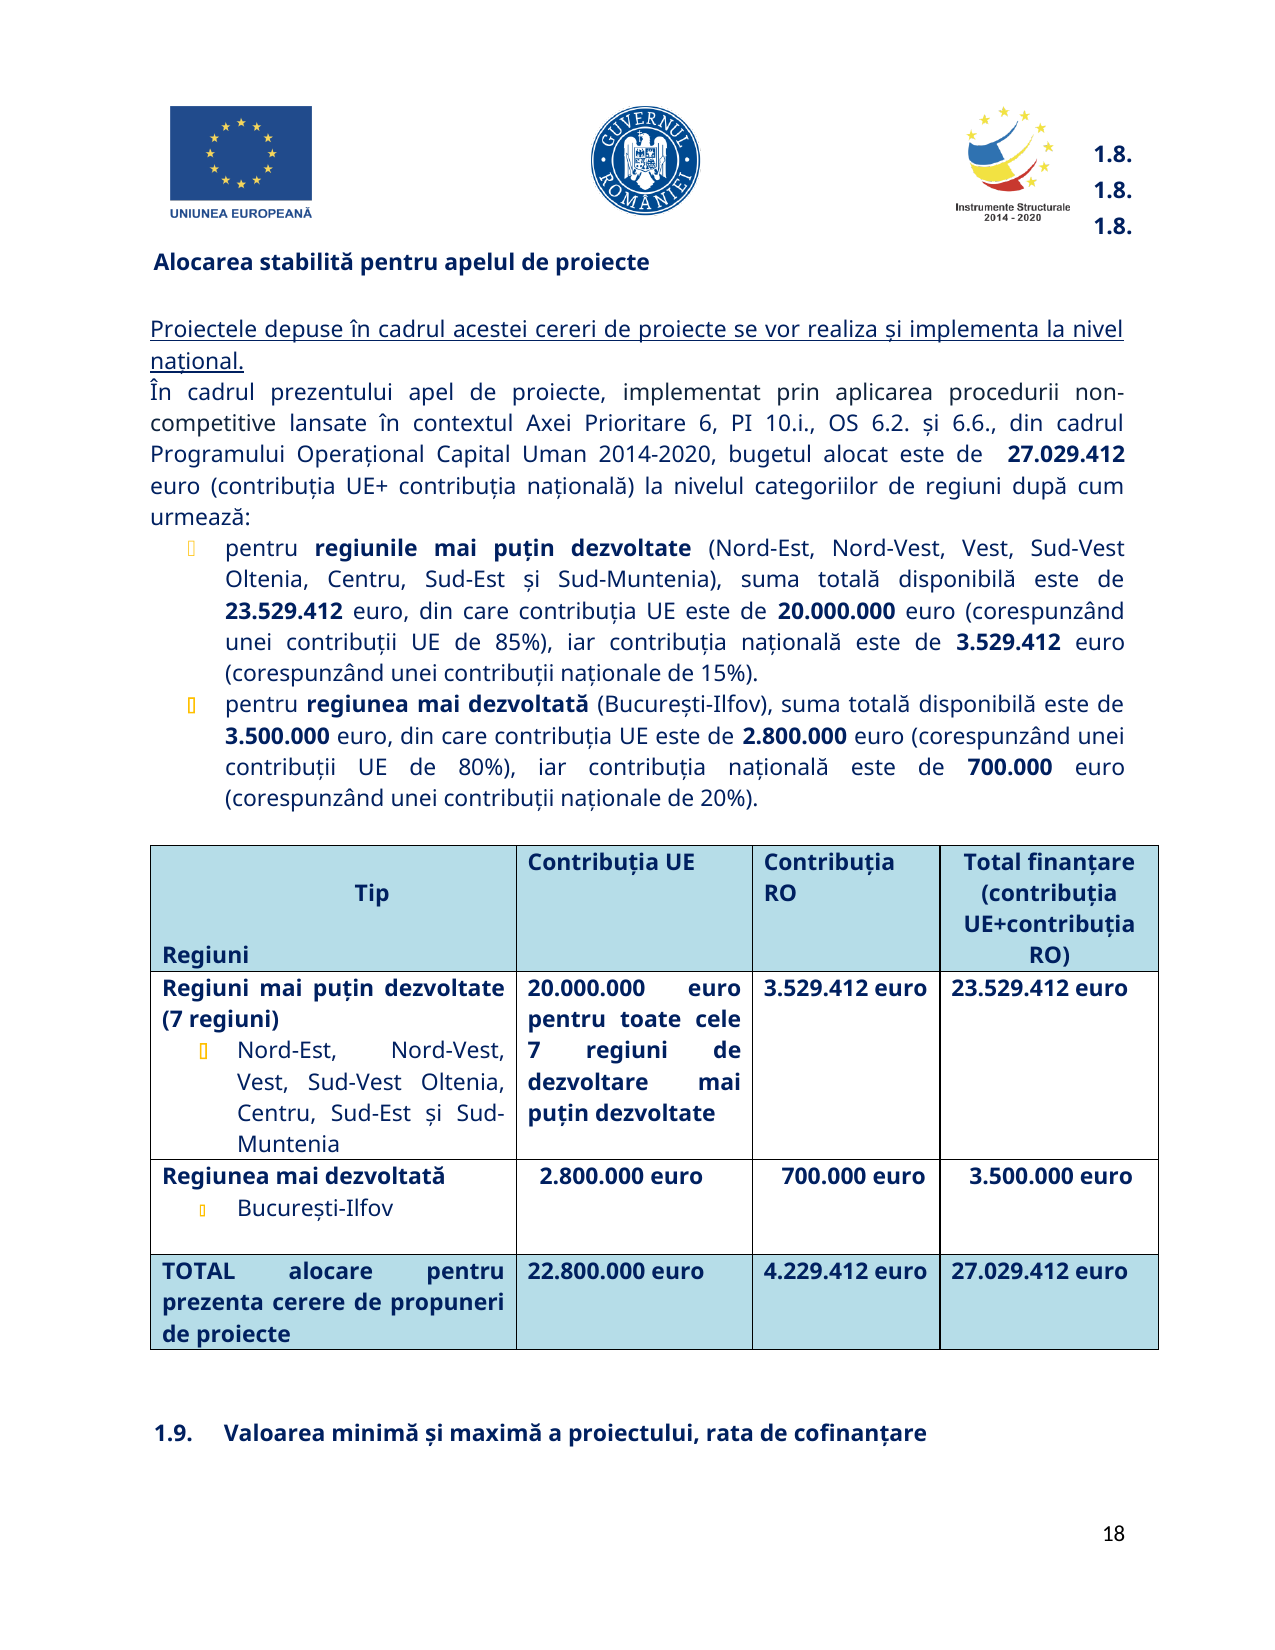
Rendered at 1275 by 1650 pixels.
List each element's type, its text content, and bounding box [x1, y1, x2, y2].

text În cadrul prezentului apel de proiecte, implementat prin aplicarea procedurii non-competitive lansate în contextul Axei Prioritare 6, PI 10.i., OS 6.2. și 6.6., din cadrul Programului Operațional Capital Uman 2014-2020, bugetul alocat este de 27.029.412 euro (contribuția UE+ contribuția națională) la nivelul categoriilor de regiuni după cum urmează: [150, 376, 1125, 532]
picture [589, 104, 701, 138]
table_header Tip Regiuni [151, 846, 516, 971]
table_cell 22.800.000 euro [517, 1255, 752, 1349]
table_cell 27.029.412 euro [941, 1255, 1158, 1349]
table_cell Regiunea mai dezvoltată București-Ilfov [151, 1160, 516, 1254]
list pentru regiunile mai puțin dezvoltate (Nord-Est, Nord-Vest, Vest, Sud-Vest Oltenia, Centru, Sud-Est și Sud-Muntenia), suma totală disponibilă este de 23.529.412 euro, din care contribuția UE este de 20.000.000 euro (corespunzând unei contribuții UE de 85%), iar contribuția națională este de 3.529.412 euro (corespunzând unei contribuții naționale de 15%). [187, 532, 1125, 688]
table_header Total finanțare (contribuția UE+contribuția RO) [941, 846, 1158, 971]
list pentru regiunea mai dezvoltată (București-Ilfov), suma totală disponibilă este de 3.500.000 euro, din care contribuția UE este de 2.800.000 euro (corespunzând unei contribuții UE de 80%), iar contribuția națională este de 700.000 euro (corespunzând unei contribuții naționale de 20%). [187, 688, 1125, 813]
table_header Contribuția UE [517, 846, 752, 971]
table_header Contribuția RO [753, 846, 939, 971]
picture [170, 106, 312, 138]
table_cell TOTAL alocare pentru prezenta cerere de propuneri de proiecte [151, 1255, 516, 1349]
table_cell 4.229.412 euro [753, 1255, 939, 1349]
table_cell 2.800.000 euro [517, 1160, 752, 1254]
picture [956, 106, 1070, 138]
table_cell 700.000 euro [753, 1160, 939, 1254]
table_cell Regiuni mai puțin dezvoltate (7 regiuni) Nord-Est, Nord-Vest, Vest, Sud-Vest Oltenia, Centru, Sud-Est și Sud-Muntenia [151, 972, 516, 1159]
table_cell 3.500.000 euro [941, 1160, 1158, 1254]
table_cell 20.000.000 euro pentru toate cele 7 regiuni de dezvoltare mai puțin dezvoltate [517, 972, 752, 1159]
text Proiectele depuse în cadrul acestei cereri de proiecte se vor realiza și implementa la nivel național. [150, 313, 1125, 376]
subtitle Valoarea minimă și maximă a proiectului, rata de cofinanțare [153, 1417, 1125, 1448]
subtitle Alocarea stabilită pentru apelul de proiecte [153, 138, 1125, 277]
table_cell 23.529.412 euro [941, 972, 1158, 1159]
table_cell 3.529.412 euro [753, 972, 939, 1159]
